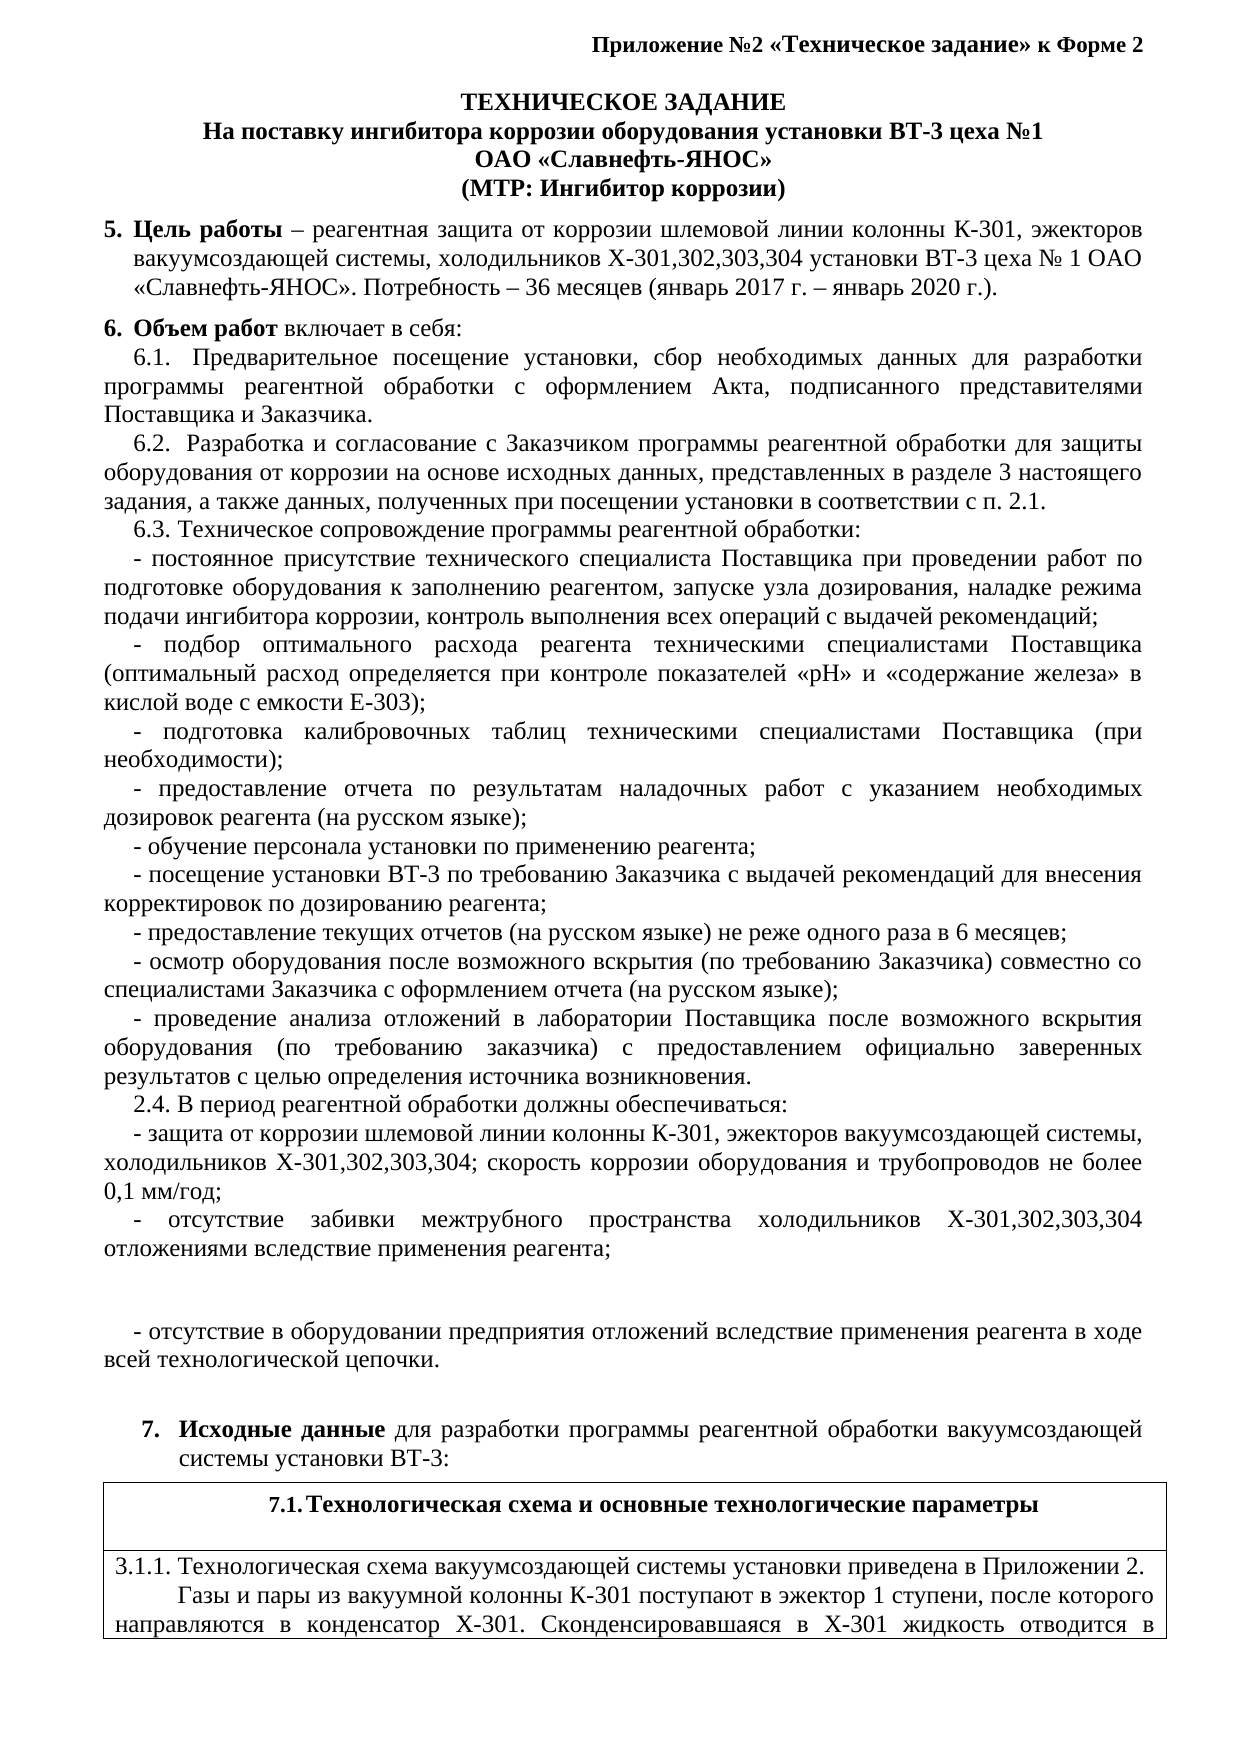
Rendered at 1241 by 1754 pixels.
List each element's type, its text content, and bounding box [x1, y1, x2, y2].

text - защита от коррозии шлемовой линии колонны К-301, эжекторов вакуумсоздающей системы, холодильников Х-301,302,303,304; скорость коррозии оборудования и трубопроводов не более 0,1 мм/год; [103, 1118, 1143, 1204]
text - проведение анализа отложений в лаборатории Поставщика после возможного вскрытия оборудования (по требованию заказчика) с предоставлением официально заверенных результатов с целью определения источника возникновения. [103, 1003, 1143, 1089]
list Объем работ включает в себя: [103, 313, 1143, 342]
text (МТР: Ингибитор коррозии) [103, 173, 1143, 202]
text ОАО «Славнефть-ЯНОС» [103, 144, 1143, 173]
text - подбор оптимального расхода реагента техническими специалистами Поставщика (оптимальный расход определяется при контроле показателей «рН» и «содержание железа» в кислой воде с емкости Е-303); [103, 629, 1143, 716]
text - отсутствие в оборудовании предприятия отложений вследствие применения реагента в ходе всей технологической цепочки. [103, 1316, 1143, 1373]
list Разработка и согласование с Заказчиком программы реагентной обработки для защиты оборудования от коррозии на основе исходных данных, представленных в разделе 3 настоящего задания, а также данных, полученных при посещении установки в соответствии с п. 2.1. [103, 428, 1143, 514]
text - обучение персонала установки по применению реагента; [103, 831, 1143, 859]
list Исходные данные для разработки программы реагентной обработки вакуумсоздающей системы установки ВТ-3: [141, 1414, 1143, 1472]
text - предоставление текущих отчетов (на русском языке) не реже одного раза в 6 месяцев; [103, 917, 1143, 946]
text - осмотр оборудования после возможного вскрытия (по требованию Заказчика) совместно со специалистами Заказчика с оформлением отчета (на русском языке); [103, 946, 1143, 1003]
text На поставку ингибитора коррозии оборудования установки ВТ-3 цеха №1 [103, 116, 1143, 144]
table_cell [104, 1551, 1166, 1638]
text - посещение установки ВТ-3 по требованию Заказчика с выдачей рекомендаций для внесения корректировок по дозированию реагента; [103, 859, 1143, 917]
text 2.4. В период реагентной обработки должны обеспечиваться: [103, 1089, 1143, 1118]
text - подготовка калибровочных таблиц техническими специалистами Поставщика (при необходимости); [103, 716, 1143, 773]
list Техническое сопровождение программы реагентной обработки: [133, 514, 1143, 543]
title ТЕХНИЧЕСКОЕ ЗАДАНИЕ [103, 87, 1143, 116]
text - постоянное присутствие технического специалиста Поставщика при проведении работ по подготовке оборудования к заполнению реагентом, запуске узла дозирования, наладке режима подачи ингибитора коррозии, контроль выполнения всех операций с выдачей рекомендаций; [103, 543, 1143, 629]
list Цель работы – реагентная защита от коррозии шлемовой линии колонны К-301, эжекторов вакуумсоздающей системы, холодильников Х-301,302,303,304 установки ВТ-3 цеха № 1 ОАО «Славнефть-ЯНОС». Потребность – 36 месяцев (январь 2017 г. – январь 2020 г.). [103, 214, 1143, 301]
table_header Технологическая схема и основные технологические параметры [104, 1483, 1166, 1550]
list Предварительное посещение установки, сбор необходимых данных для разработки программы реагентной обработки с оформлением Акта, подписанного представителями Поставщика и Заказчика. [103, 342, 1143, 428]
text - отсутствие забивки межтрубного пространства холодильников Х-301,302,303,304 отложениями вследствие применения реагента; [103, 1204, 1143, 1262]
title Приложение №2 «Техническое задание» к Форме 2 [103, 29, 1143, 58]
text - предоставление отчета по результатам наладочных работ с указанием необходимых дозировок реагента (на русском языке); [103, 773, 1143, 831]
